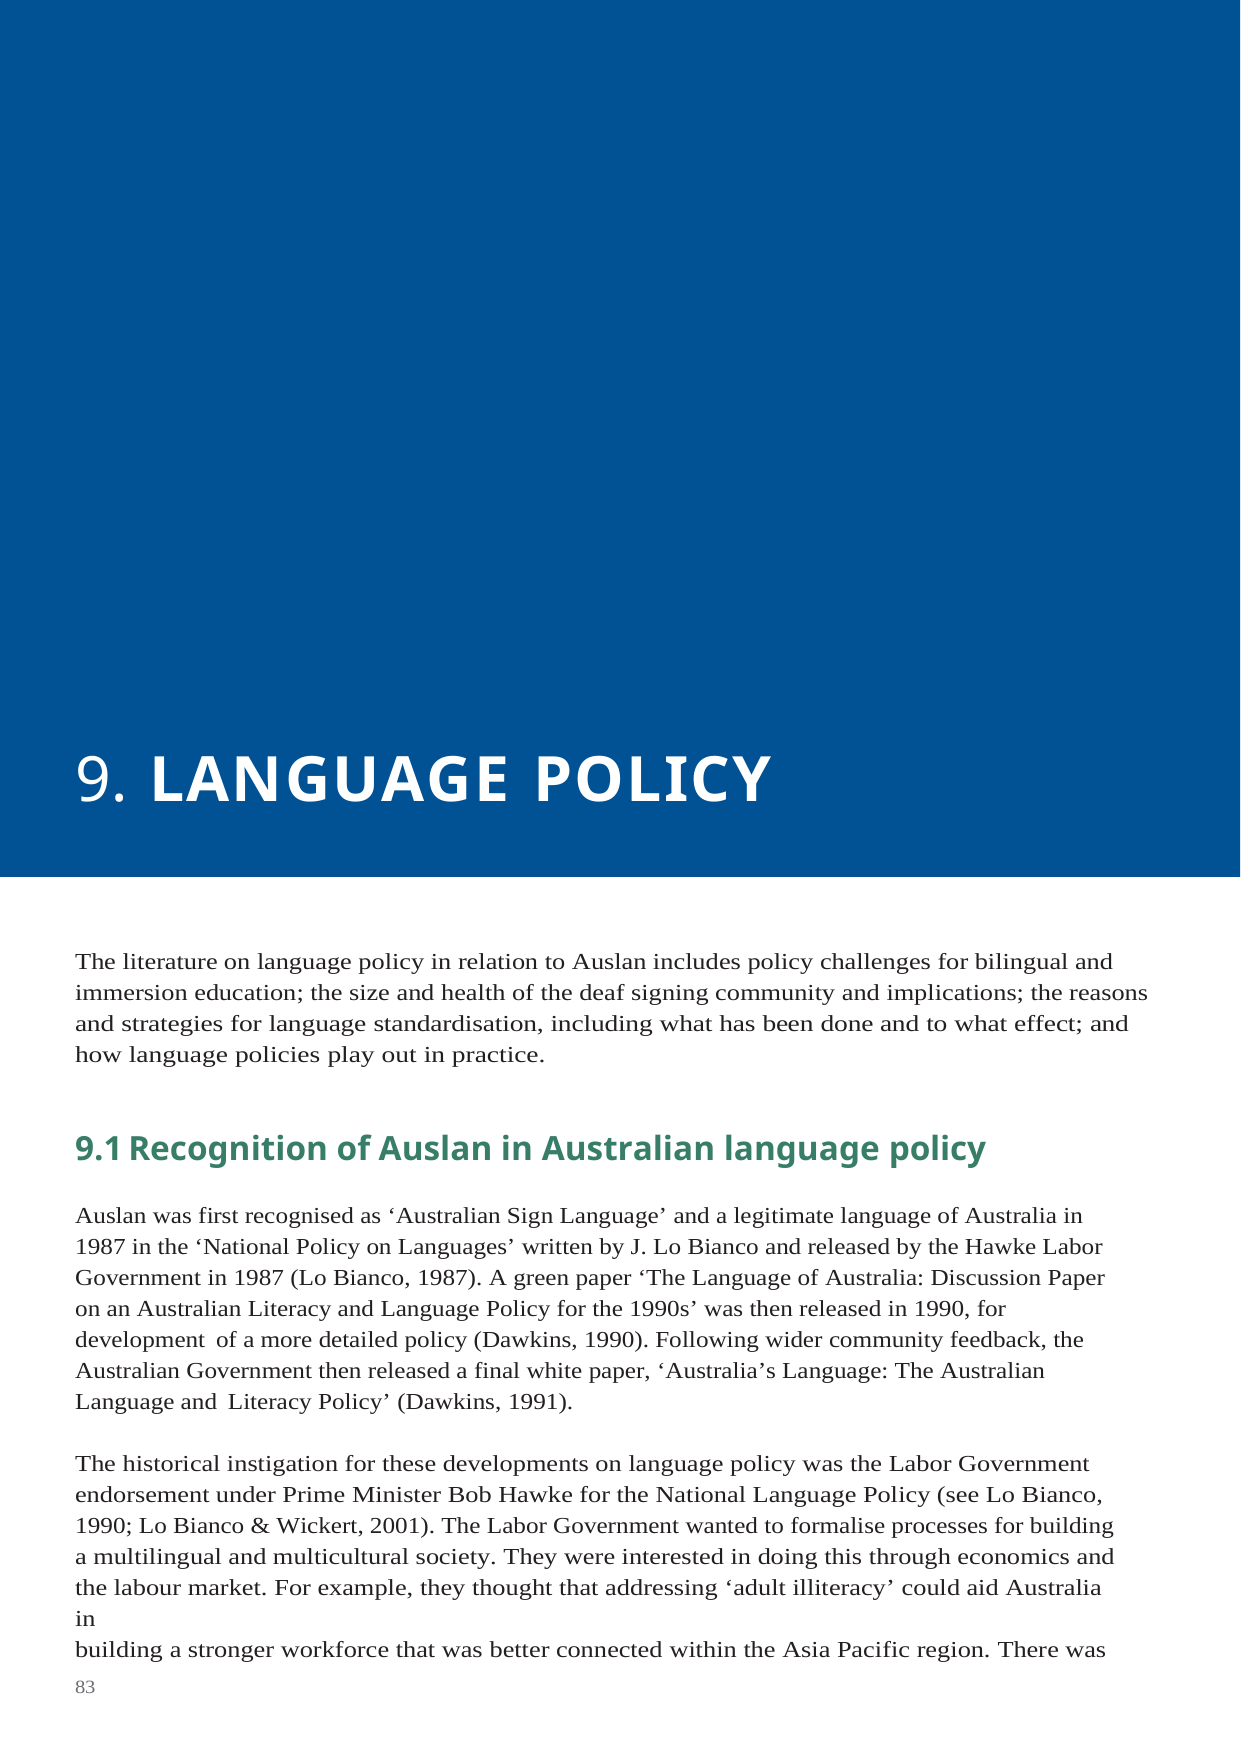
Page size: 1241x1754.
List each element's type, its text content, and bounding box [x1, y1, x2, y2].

subtitle Recognition of Auslan in Australian language policy [75, 1124, 1178, 1170]
subtitle LANGUAGE POLICY [75, 734, 1178, 819]
text Auslan was first recognised as ‘Australian Sign Language’ and a legitimate language of Australia in 1987 in the ‘National Policy on Languages’ written by J. Lo Bianco and released by the Hawke Labor Government in 1987 (Lo Bianco, 1987). A green paper ‘The Language of Australia: Discussion Paper on an Australian Literacy and Language Policy for the 1990s’ was then released in 1990, for development of a more detailed policy (Dawkins, 1990). Following wider community feedback, the Australian Government then released a final white paper, ‘Australia’s Language: The Australian Language and Literacy Policy’ (Dawkins, 1991). [75, 1202, 1135, 1415]
text The literature on language policy in relation to Auslan includes policy challenges for bilingual and immersion education; the size and health of the deaf signing community and implications; the reasons and strategies for language standardisation, including what has been done and to what effect; and how language policies play out in practice. [75, 948, 1178, 1067]
text The historical instigation for these developments on language policy was the Labor Government endorsement under Prime Minister Bob Hawke for the National Language Policy (see Lo Bianco, 1990; Lo Bianco & Wickert, 2001). The Labor Government wanted to formalise processes for building a multilingual and multicultural society. They were interested in doing this through economics and the labour market. For example, they thought that addressing ‘adult illiteracy’ could aid Australia in [75, 1450, 1128, 1632]
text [75, 1636, 1155, 1663]
